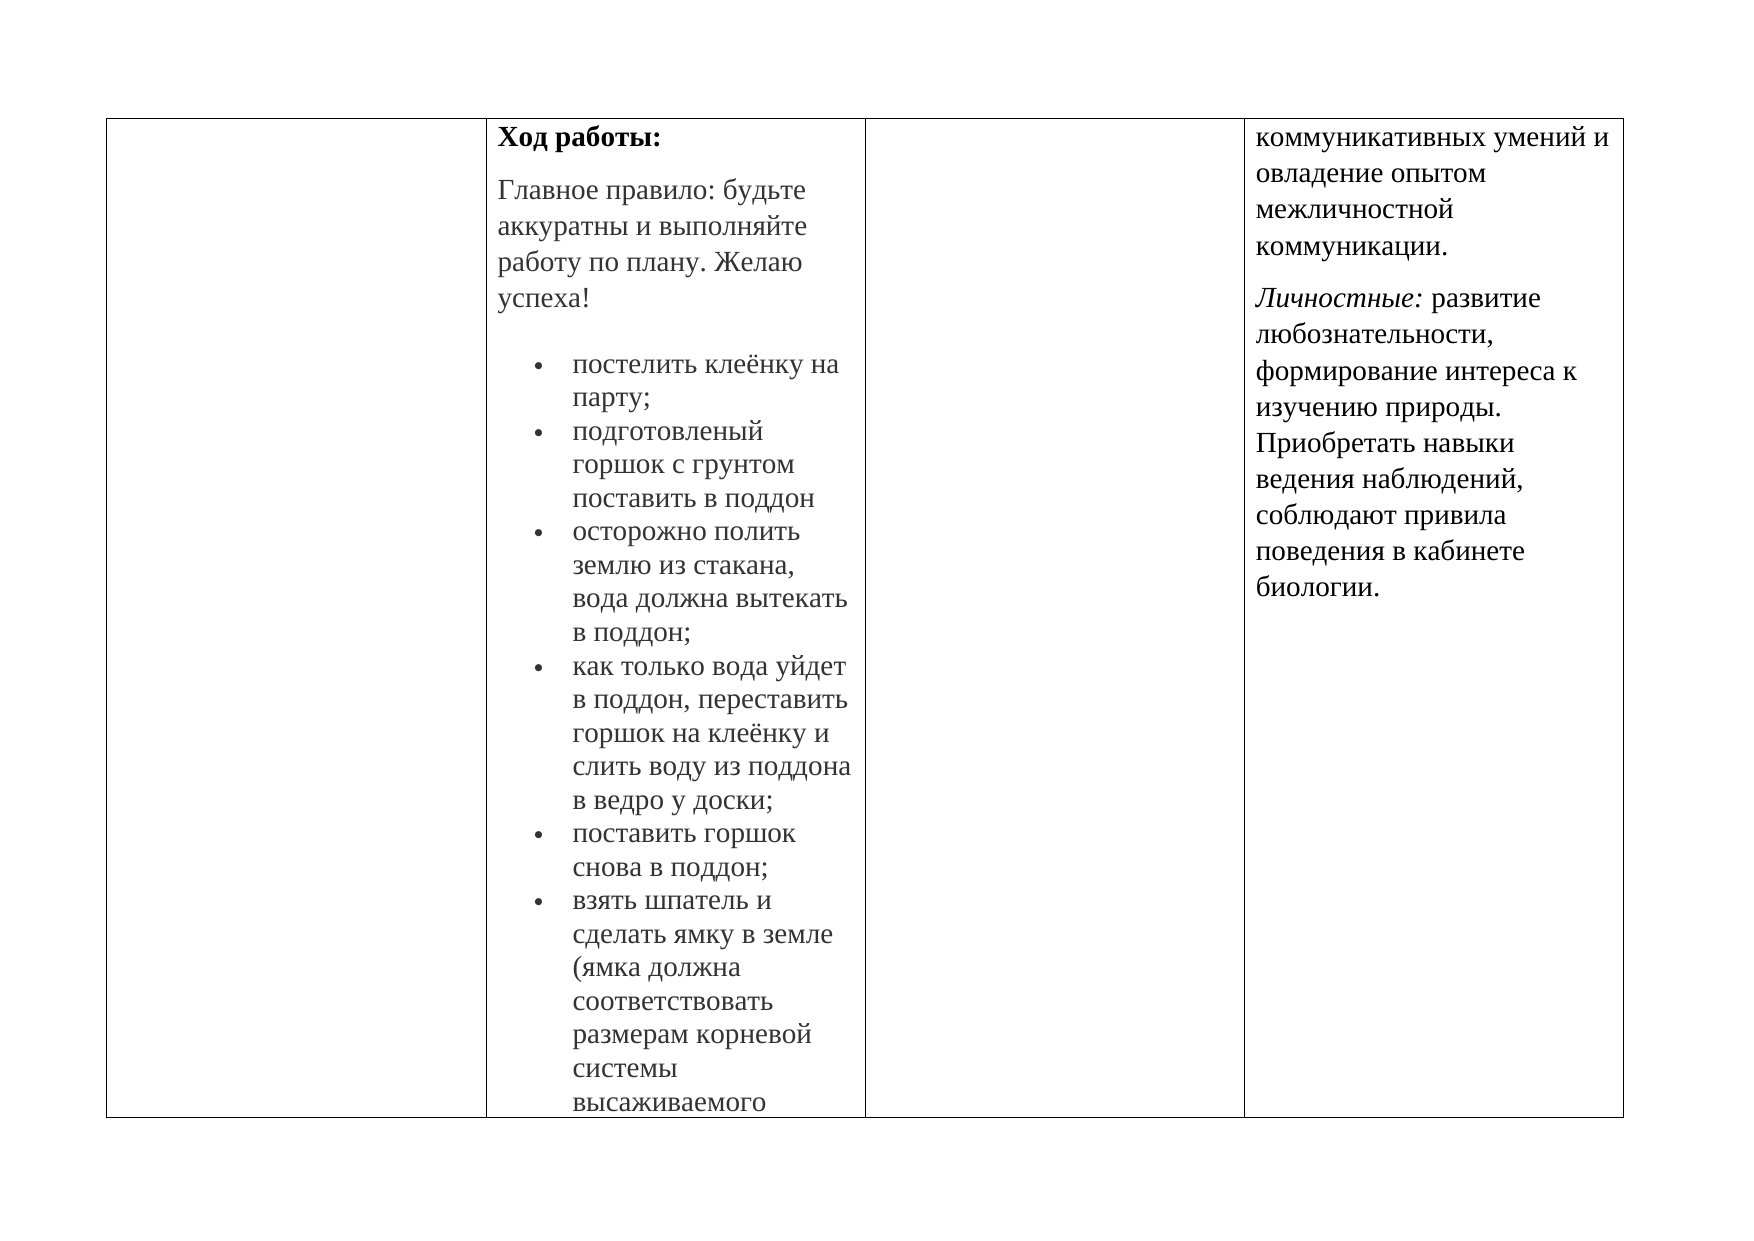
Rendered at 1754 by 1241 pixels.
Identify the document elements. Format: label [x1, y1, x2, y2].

table_cell [487, 119, 865, 1117]
table_cell [1245, 119, 1623, 1117]
table_cell [866, 119, 1244, 1117]
table_cell [107, 119, 486, 1117]
